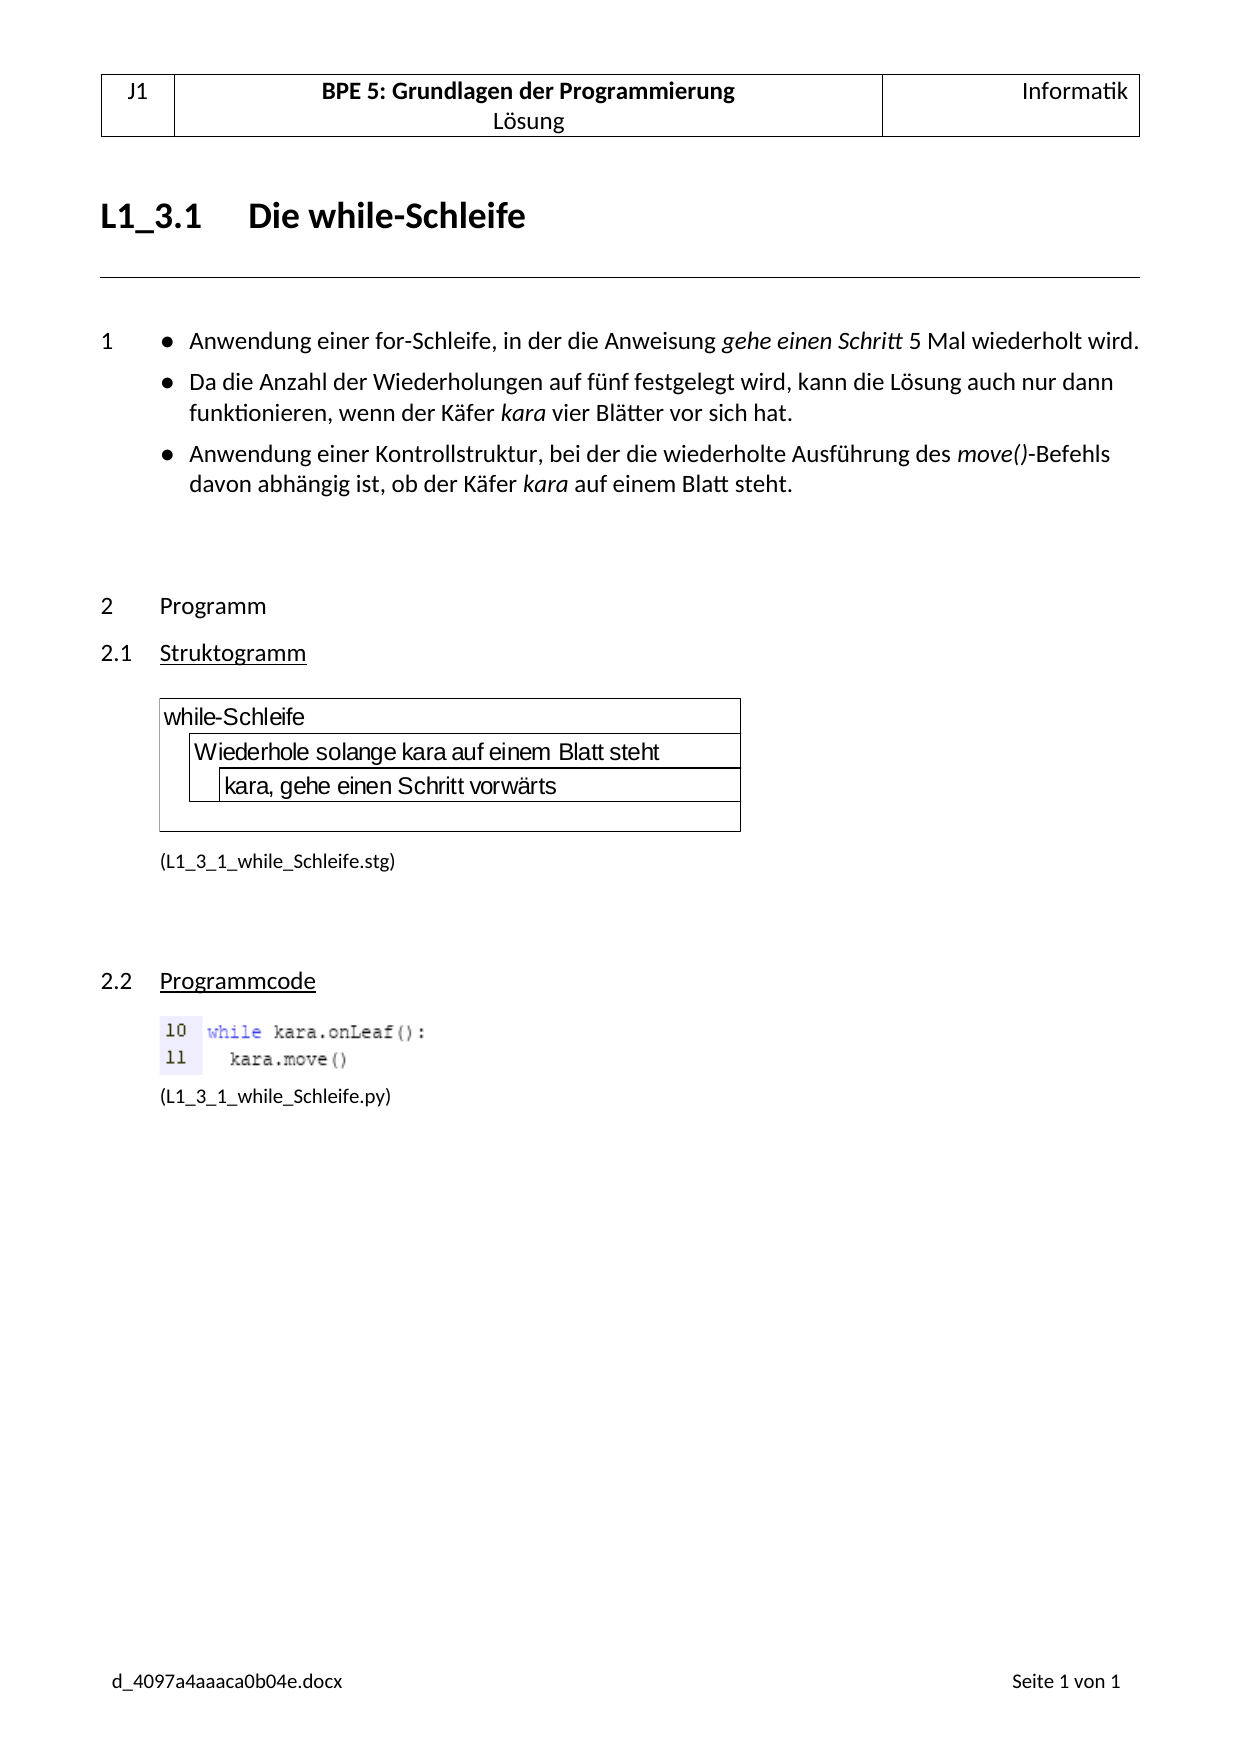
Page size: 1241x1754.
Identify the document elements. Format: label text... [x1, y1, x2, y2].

subtitle L1_3.1 Die while-Schleife [100, 192, 1140, 238]
list ● Anwendung einer Kontrollstruktur, bei der die wiederholte Ausführung des move()-Befehls davon abhängig ist, ob der Käfer kara auf einem Blatt steht. [159, 438, 1140, 499]
text (L1_3_1_while_Schleife.stg) [159, 848, 1140, 874]
text 2.2 Programmcode [100, 965, 1140, 996]
picture [159, 1016, 452, 1075]
text 2.1 Struktogramm [100, 638, 1140, 668]
list ● Da die Anzahl der Wiederholungen auf fünf festgelegt wird, kann die Lösung auch nur dann funktionieren, wenn der Käfer kara vier Blätter vor sich hat. [159, 366, 1140, 427]
text (L1_3_1_while_Schleife.py) [159, 1083, 1140, 1108]
list 1 ● Anwendung einer for-Schleife, in der die Anweisung gehe einen Schritt 5 Mal wiederholt wird. [100, 325, 1149, 356]
list 2 Programm [100, 590, 1140, 621]
